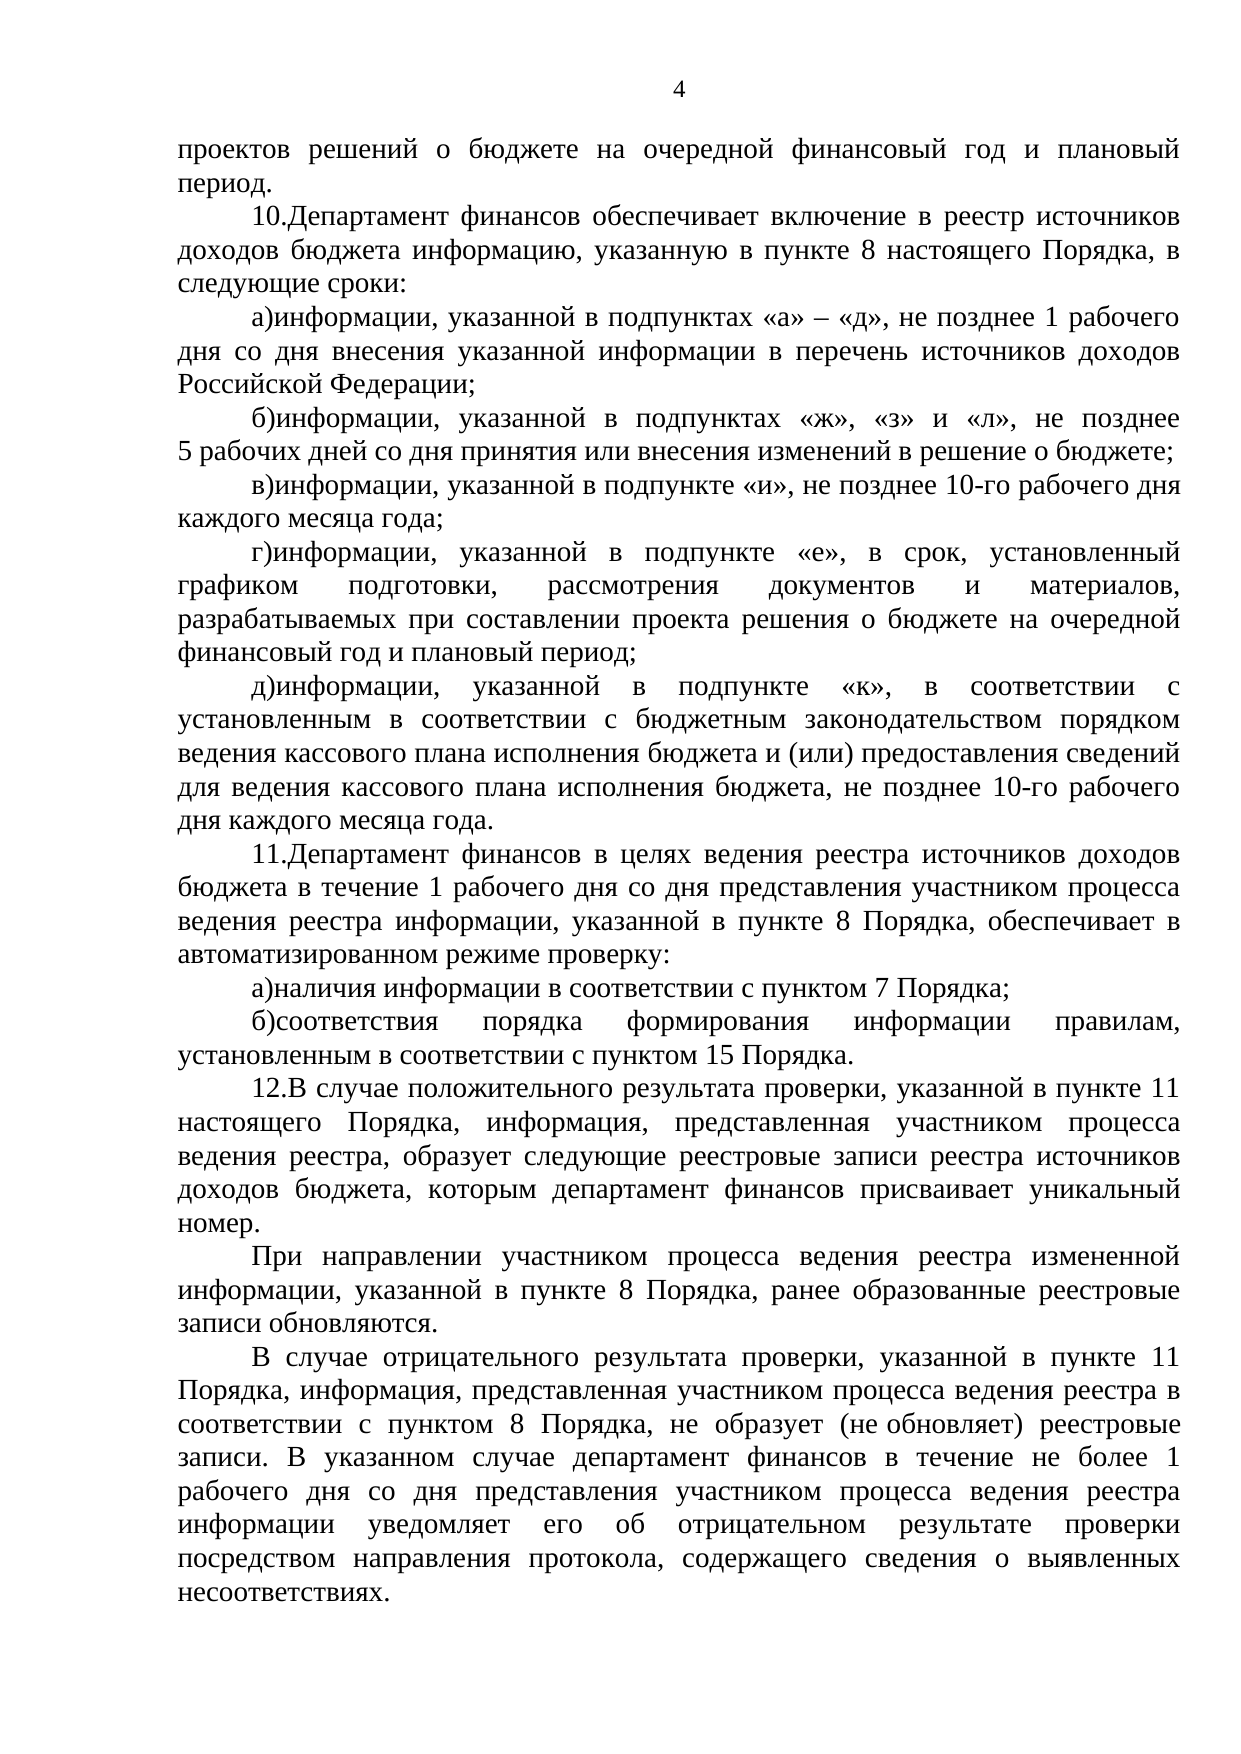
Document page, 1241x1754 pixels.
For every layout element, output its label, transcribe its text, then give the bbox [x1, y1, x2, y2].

text в)информации, указанной в подпункте «и», не позднее 10-го рабочего дня каждого месяца года; [177, 467, 1181, 534]
text 11.Департамент финансов в целях ведения реестра источников доходов бюджета в течение 1 рабочего дня со дня представления участником процесса ведения реестра информации, указанной в пункте 8 Порядка, обеспечивает в автоматизированном режиме проверку: [177, 836, 1181, 970]
text г)информации, указанной в подпункте «е», в срок, установленный графиком подготовки, рассмотрения документов и материалов, разрабатываемых при составлении проекта решения о бюджете на очередной финансовый год и плановый период; [177, 534, 1181, 668]
text В случае отрицательного результата проверки, указанной в пункте 11 Порядка, информация, представленная участником процесса ведения реестра в соответствии с пунктом 8 Порядка, не образует (не обновляет) реестровые записи. В указанном случае департамент финансов в течение не более 1 рабочего дня со дня представления участником процесса ведения реестра информации уведомляет его об отрицательном результате проверки посредством направления протокола, содержащего сведения о выявленных несоответствиях. [177, 1339, 1181, 1607]
text а)информации, указанной в подпунктах «а» – «д», не позднее 1 рабочего дня со дня внесения указанной информации в перечень источников доходов Российской Федерации; [177, 299, 1181, 400]
text д)информации, указанной в подпункте «к», в соответствии с установленным в соответствии с бюджетным законодательством порядком ведения кассового плана исполнения бюджета и (или) предоставления сведений для ведения кассового плана исполнения бюджета, не позднее 10-го рабочего дня каждого месяца года. [177, 668, 1181, 836]
text б)информации, указанной в подпунктах «ж», «з» и «л», не позднее 5 рабочих дней со дня принятия или внесения изменений в решение о бюджете; [177, 400, 1181, 467]
text 12.В случае положительного результата проверки, указанной в пункте 11 настоящего Порядка, информация, представленная участником процесса ведения реестра, образует следующие реестровые записи реестра источников доходов бюджета, которым департамент финансов присваивает уникальный номер. [177, 1071, 1181, 1238]
text При направлении участником процесса ведения реестра измененной информации, указанной в пункте 8 Порядка, ранее образованные реестровые записи обновляются. [177, 1238, 1181, 1339]
text 10.Департамент финансов обеспечивает включение в реестр источников доходов бюджета информацию, указанную в пункте 8 настоящего Порядка, в следующие сроки: [177, 198, 1181, 299]
text б)соответствия порядка формирования информации правилам, установленным в соответствии с пунктом 15 Порядка. [177, 1003, 1181, 1071]
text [177, 131, 1181, 198]
text а)наличия информации в соответствии с пунктом 7 Порядка; [177, 970, 1181, 1003]
